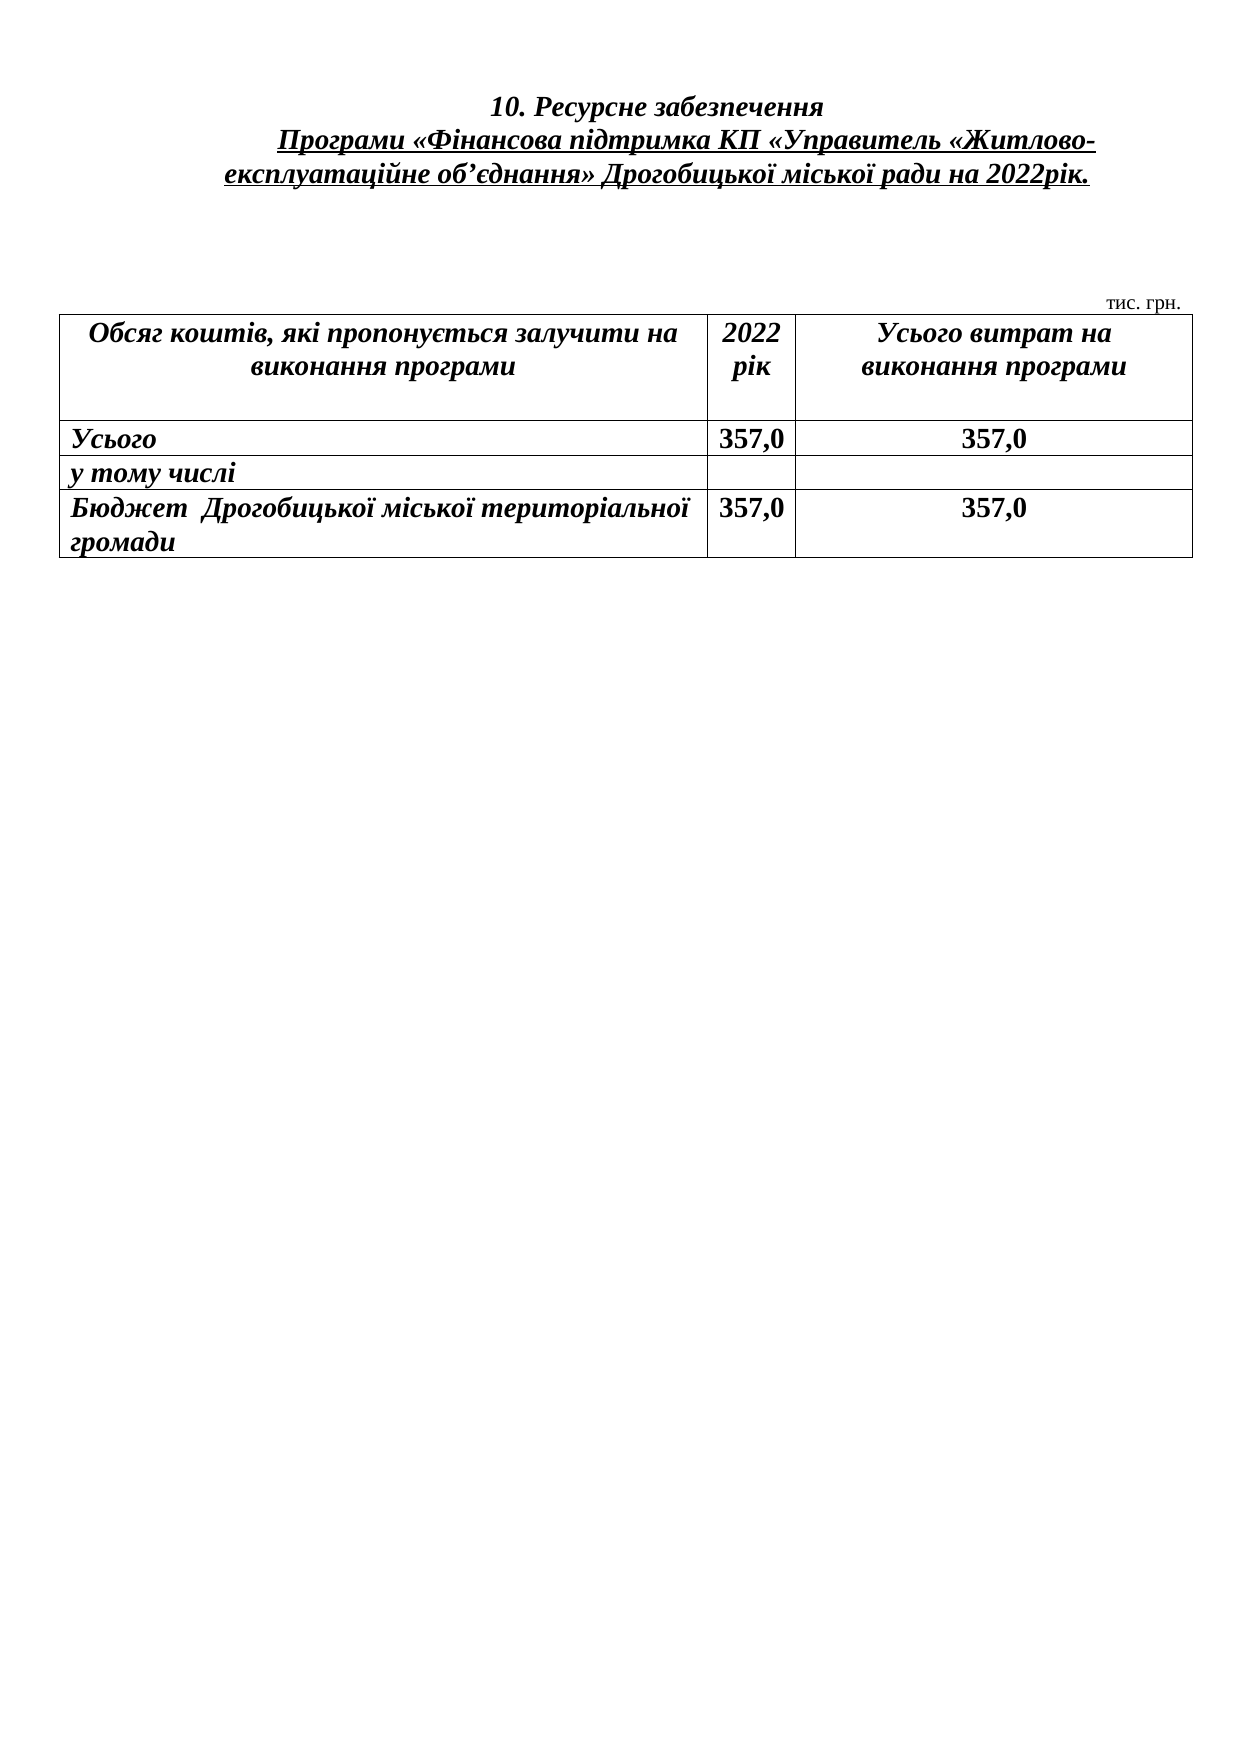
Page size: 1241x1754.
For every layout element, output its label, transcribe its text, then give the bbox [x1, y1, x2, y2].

table_header 2022 рік [708, 315, 795, 420]
table_header Обсяг коштів, які пропонується залучити на виконання програми [60, 315, 707, 420]
table_cell 357,0 [796, 421, 1192, 454]
table_cell 357,0 [708, 490, 795, 557]
table_cell Бюджет Дрогобицької міської територіальної громади [60, 490, 707, 557]
table_cell у тому числі [60, 456, 707, 489]
table_cell [708, 456, 795, 489]
table_cell Усього [60, 421, 707, 454]
table_cell [796, 456, 1192, 489]
text 10. Ресурсне забезпечення [133, 89, 1181, 122]
text тис. грн. [133, 290, 1181, 314]
table_header Усього витрат на виконання програми [796, 315, 1192, 420]
table_cell 357,0 [708, 421, 795, 454]
subtitle Програми «Фінансова підтримка КП «Управитель «Житлово-експлуатаційне об’єднання» Дрогобицької міської ради на 2022рік. [133, 122, 1181, 189]
table_cell 357,0 [796, 490, 1192, 557]
